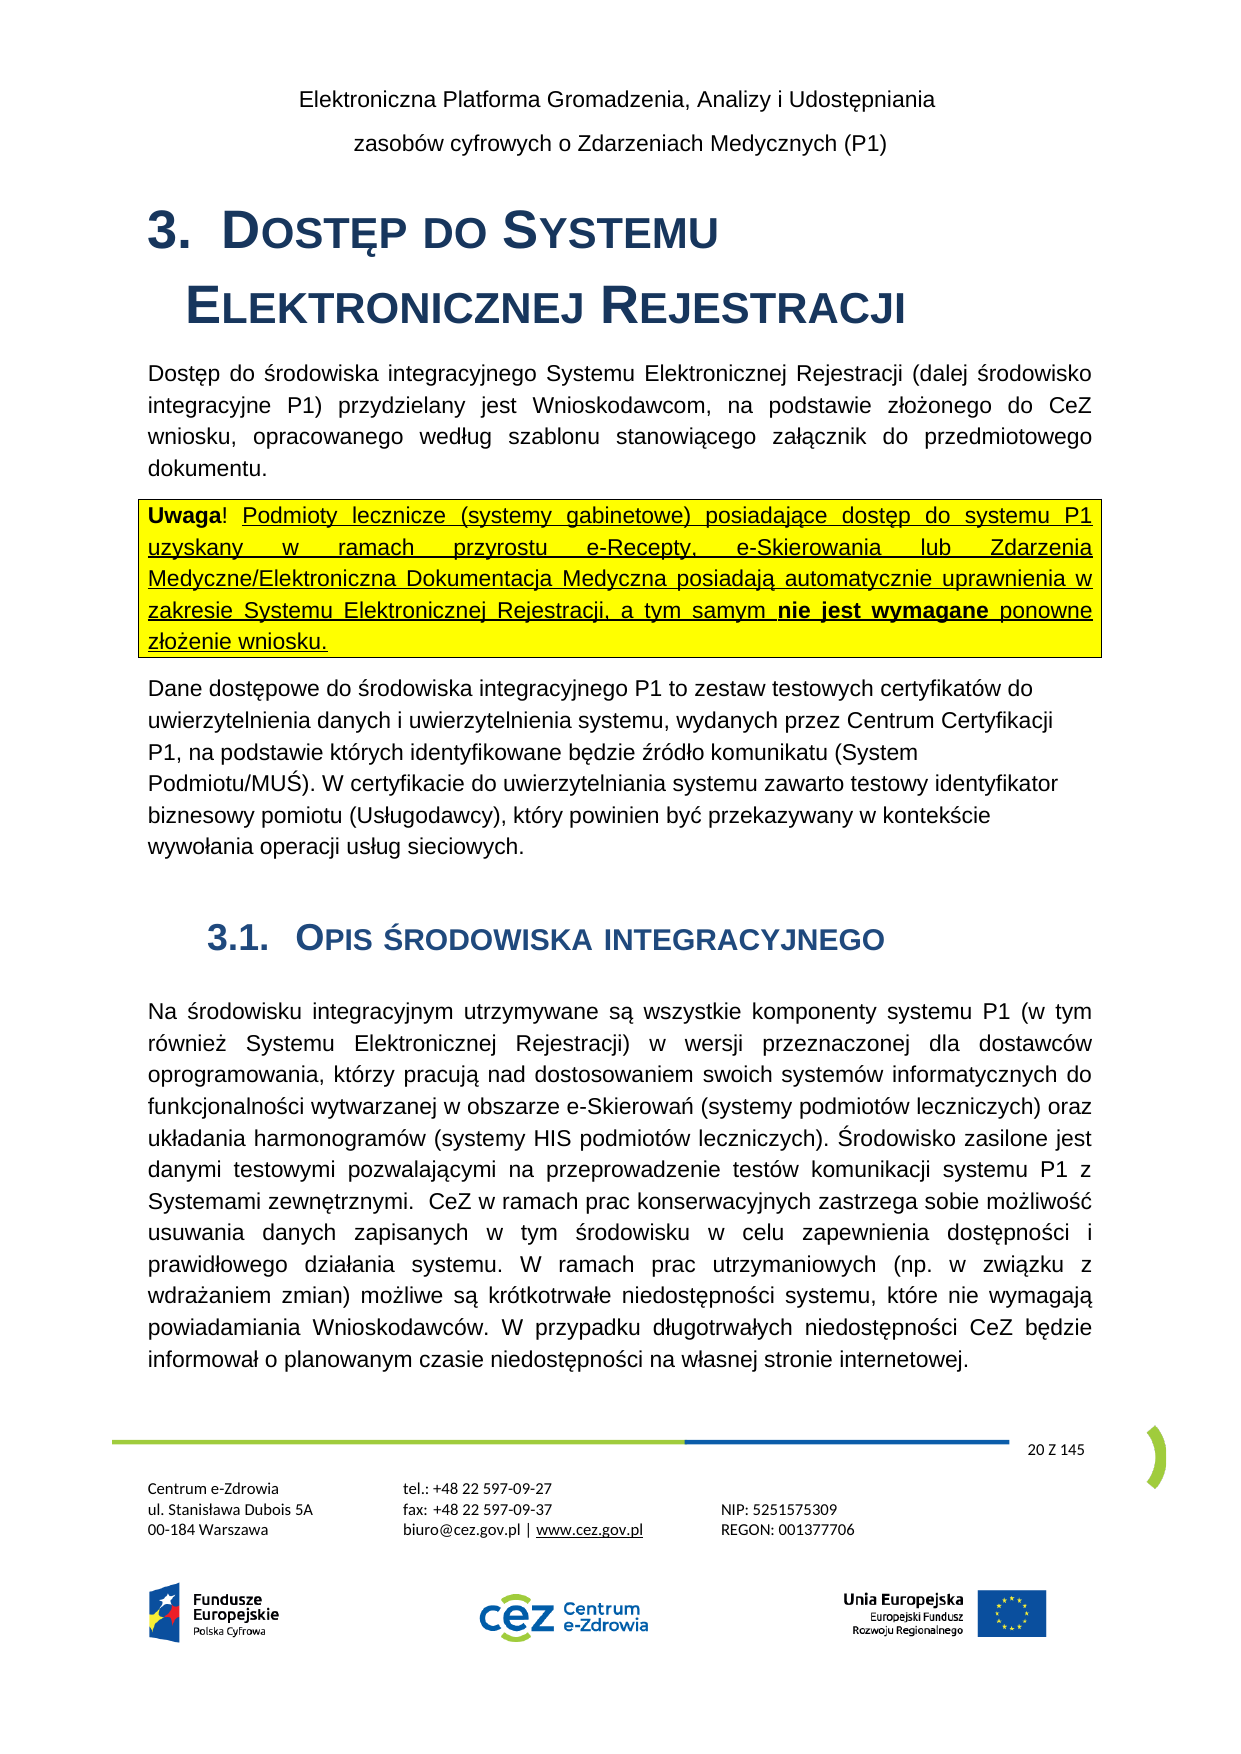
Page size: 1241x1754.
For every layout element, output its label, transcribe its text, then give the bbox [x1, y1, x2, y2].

picture [835, 1588, 1055, 1638]
picture [142, 1580, 285, 1645]
picture [1146, 1425, 1167, 1489]
text Uwaga! Podmioty lecznicze (systemy gabinetowe) posiadające dostęp do systemu P1 uzyskany w ramach przyrostu e-Recepty, e-Skierowania lub Zdarzenia Medyczne/Elektroniczna Dokumentacja Medyczna posiadają automatycznie uprawnienia w zakresie Systemu Elektronicznej Rejestracji, a tym samym nie jest wymagane ponowne złożenie wniosku. [139, 500, 1101, 657]
subtitle Opis środowiska integracyjnego [207, 915, 1093, 958]
text Na środowisku integracyjnym utrzymywane są wszystkie komponenty systemu P1 (w tym również Systemu Elektronicznej Rejestracji) w wersji przeznaczonej dla dostawców oprogramowania, którzy pracują nad dostosowaniem swoich systemów informatycznych do funkcjonalności wytwarzanej w obszarze e-Skierowań (systemy podmiotów leczniczych) oraz układania harmonogramów (systemy HIS podmiotów leczniczych). Środowisko zasilone jest danymi testowymi pozwalającymi na przeprowadzenie testów komunikacji systemu P1 z Systemami zewnętrznymi. CeZ w ramach prac konserwacyjnych zastrzega sobie możliwość usuwania danych zapisanych w tym środowisku w celu zapewnienia dostępności i prawidłowego działania systemu. W ramach prac utrzymaniowych (np. w związku z wdrażaniem zmian) możliwe są krótkotrwałe niedostępności systemu, które nie wymagają powiadamiania Wnioskodawców. W przypadku długotrwałych niedostępności CeZ będzie informował o planowanym czasie niedostępności na własnej stronie internetowej. [148, 998, 1093, 1372]
subtitle Dostęp do Systemu Elektronicznej Rejestracji [148, 198, 1093, 335]
text Dane dostępowe do środowiska integracyjnego P1 to zestaw testowych certyfikatów do uwierzytelnienia danych i uwierzytelnienia systemu, wydanych przez Centrum Certyfikacji P1, na podstawie których identyfikowane będzie źródło komunikatu (System Podmiotu/MUŚ). W certyfikacie do uwierzytelniania systemu zawarto testowy identyfikator biznesowy pomiotu (Usługodawcy), który powinien być przekazywany w kontekście wywołania operacji usług sieciowych. [148, 675, 1093, 859]
text Dostęp do środowiska integracyjnego Systemu Elektronicznej Rejestracji (dalej środowisko integracyjne P1) przydzielany jest Wnioskodawcom, na podstawie złożonego do CeZ wniosku, opracowanego według szablonu stanowiącego załącznik do przedmiotowego dokumentu. [148, 360, 1093, 481]
picture [477, 1594, 649, 1642]
